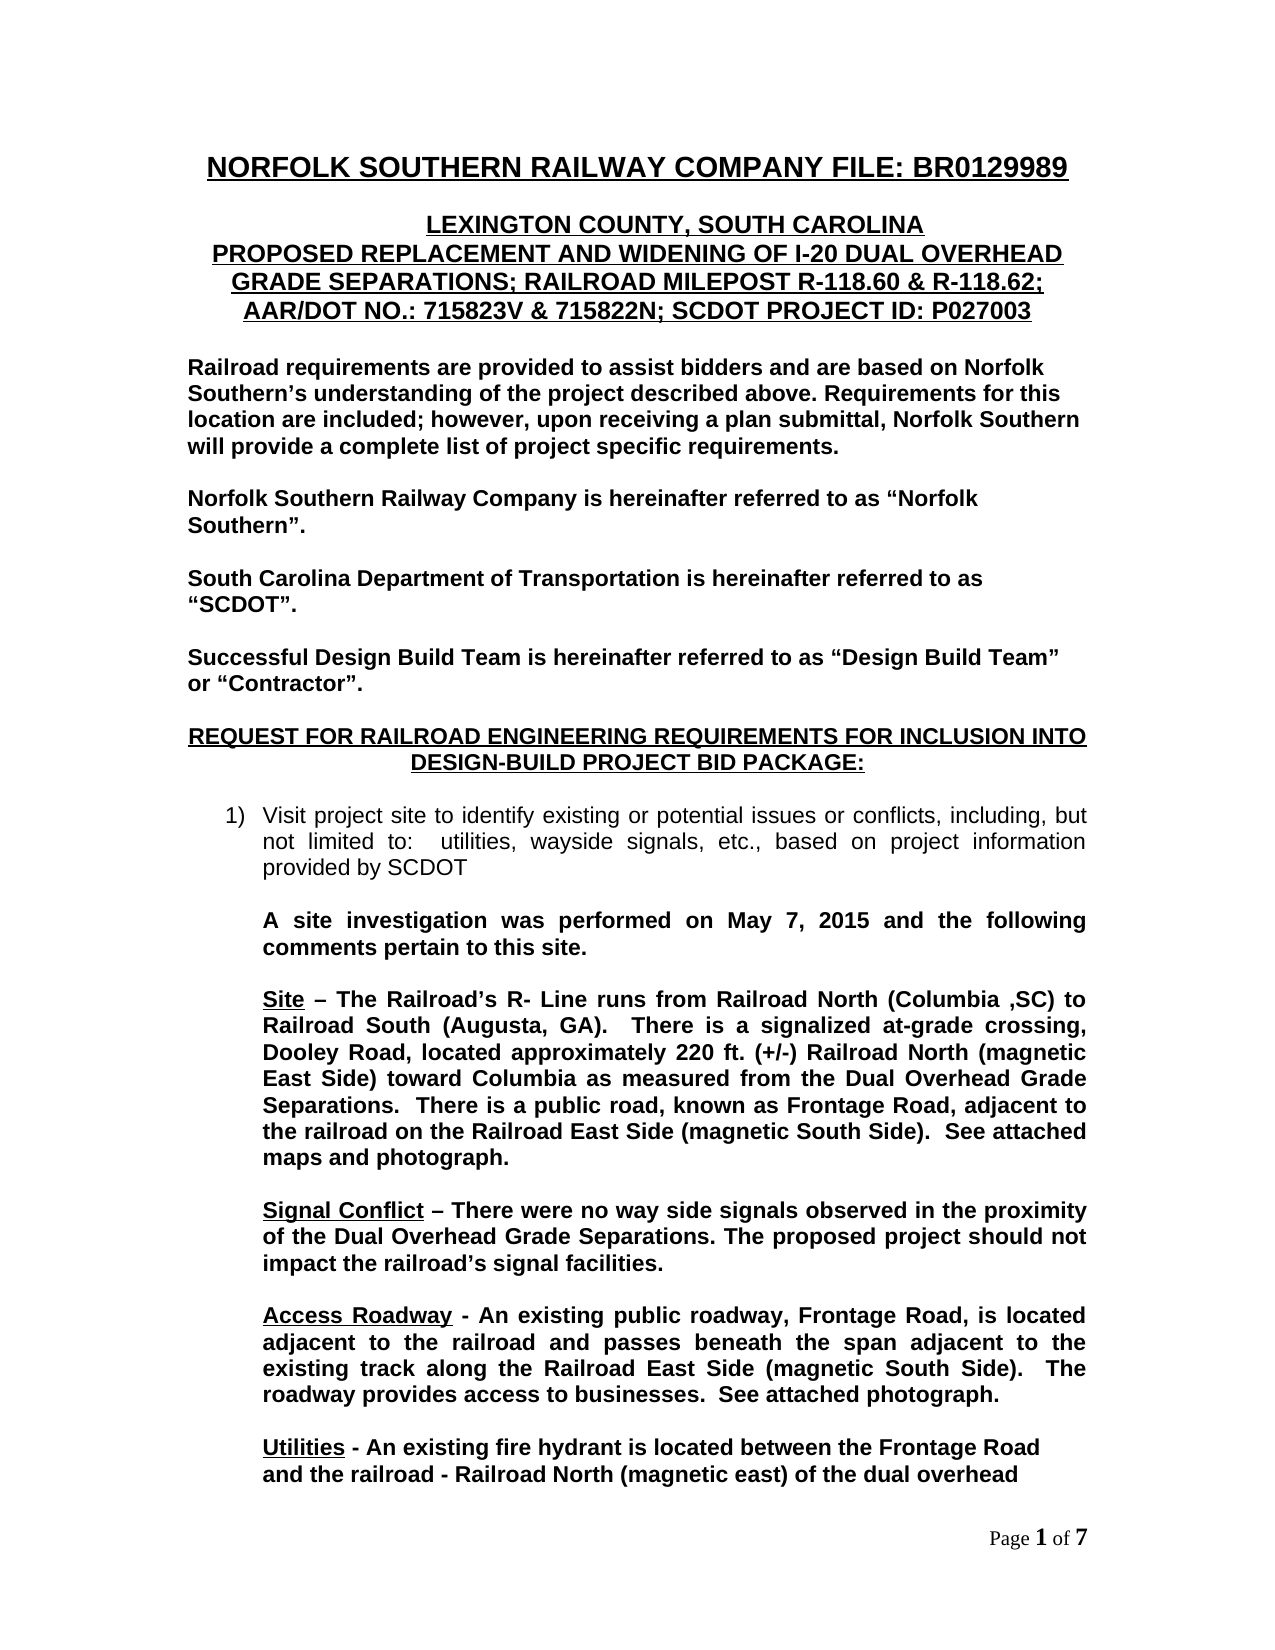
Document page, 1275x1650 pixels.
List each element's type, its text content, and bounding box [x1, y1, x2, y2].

text Signal Conflict – There were no way side signals observed in the proximity of the Dual Overhead Grade Separations. The proposed project should not impact the railroad’s signal facilities. [262, 1197, 1087, 1276]
text PROPOSED REPLACEMENT AND WIDENING OF I-20 DUAL OVERHEAD GRADE SEPARATIONS; RAILROAD MILEPOST R-118.60 & R-118.62; [187, 239, 1087, 296]
text Site – The Railroad’s R- Line runs from Railroad North (Columbia ,SC) to Railroad South (Augusta, GA). There is a signalized at-grade crossing, Dooley Road, located approximately 220 ft. (+/-) Railroad North (magnetic East Side) toward Columbia as measured from the Dual Overhead Grade Separations. There is a public road, known as Frontage Road, adjacent to the railroad on the Railroad East Side (magnetic South Side). See attached maps and photograph. [262, 986, 1087, 1171]
text Railroad requirements are provided to assist bidders and are based on Norfolk Southern’s understanding of the project described above. Requirements for this location are included; however, upon receiving a plan submittal, Norfolk Southern will provide a complete list of project specific requirements. [187, 354, 1087, 459]
text NORFOLK SOUTHERN RAILWAY COMPANY FILE: BR0129989 [187, 150, 1087, 183]
text LEXINGTON COUNTY, SOUTH CAROLINA [187, 210, 1087, 239]
text South Carolina Department of Transportation is hereinafter referred to as “SCDOT”. [187, 564, 1087, 617]
text REQUEST FOR RAILROAD ENGINEERING REQUIREMENTS FOR INCLUSION INTO DESIGN-BUILD PROJECT BID PACKAGE: [187, 723, 1087, 775]
text AAR/DOT NO.: 715823V & 715822N; SCDOT PROJECT ID: P027003 [187, 296, 1087, 325]
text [262, 1434, 1087, 1487]
text Norfolk Southern Railway Company is hereinafter referred to as “Norfolk Southern”. [187, 485, 1087, 538]
text Successful Design Build Team is hereinafter referred to as “Design Build Team” or “Contractor”. [187, 643, 1087, 696]
text A site investigation was performed on May 7, 2015 and the following comments pertain to this site. [262, 907, 1087, 960]
list Visit project site to identify existing or potential issues or conflicts, including, but not limited to: utilities, wayside signals, etc., based on project information provided by SCDOT [225, 802, 1087, 881]
text Access Roadway - An existing public roadway, Frontage Road, is located adjacent to the railroad and passes beneath the span adjacent to the existing track along the Railroad East Side (magnetic South Side). The roadway provides access to businesses. See attached photograph. [262, 1302, 1087, 1408]
